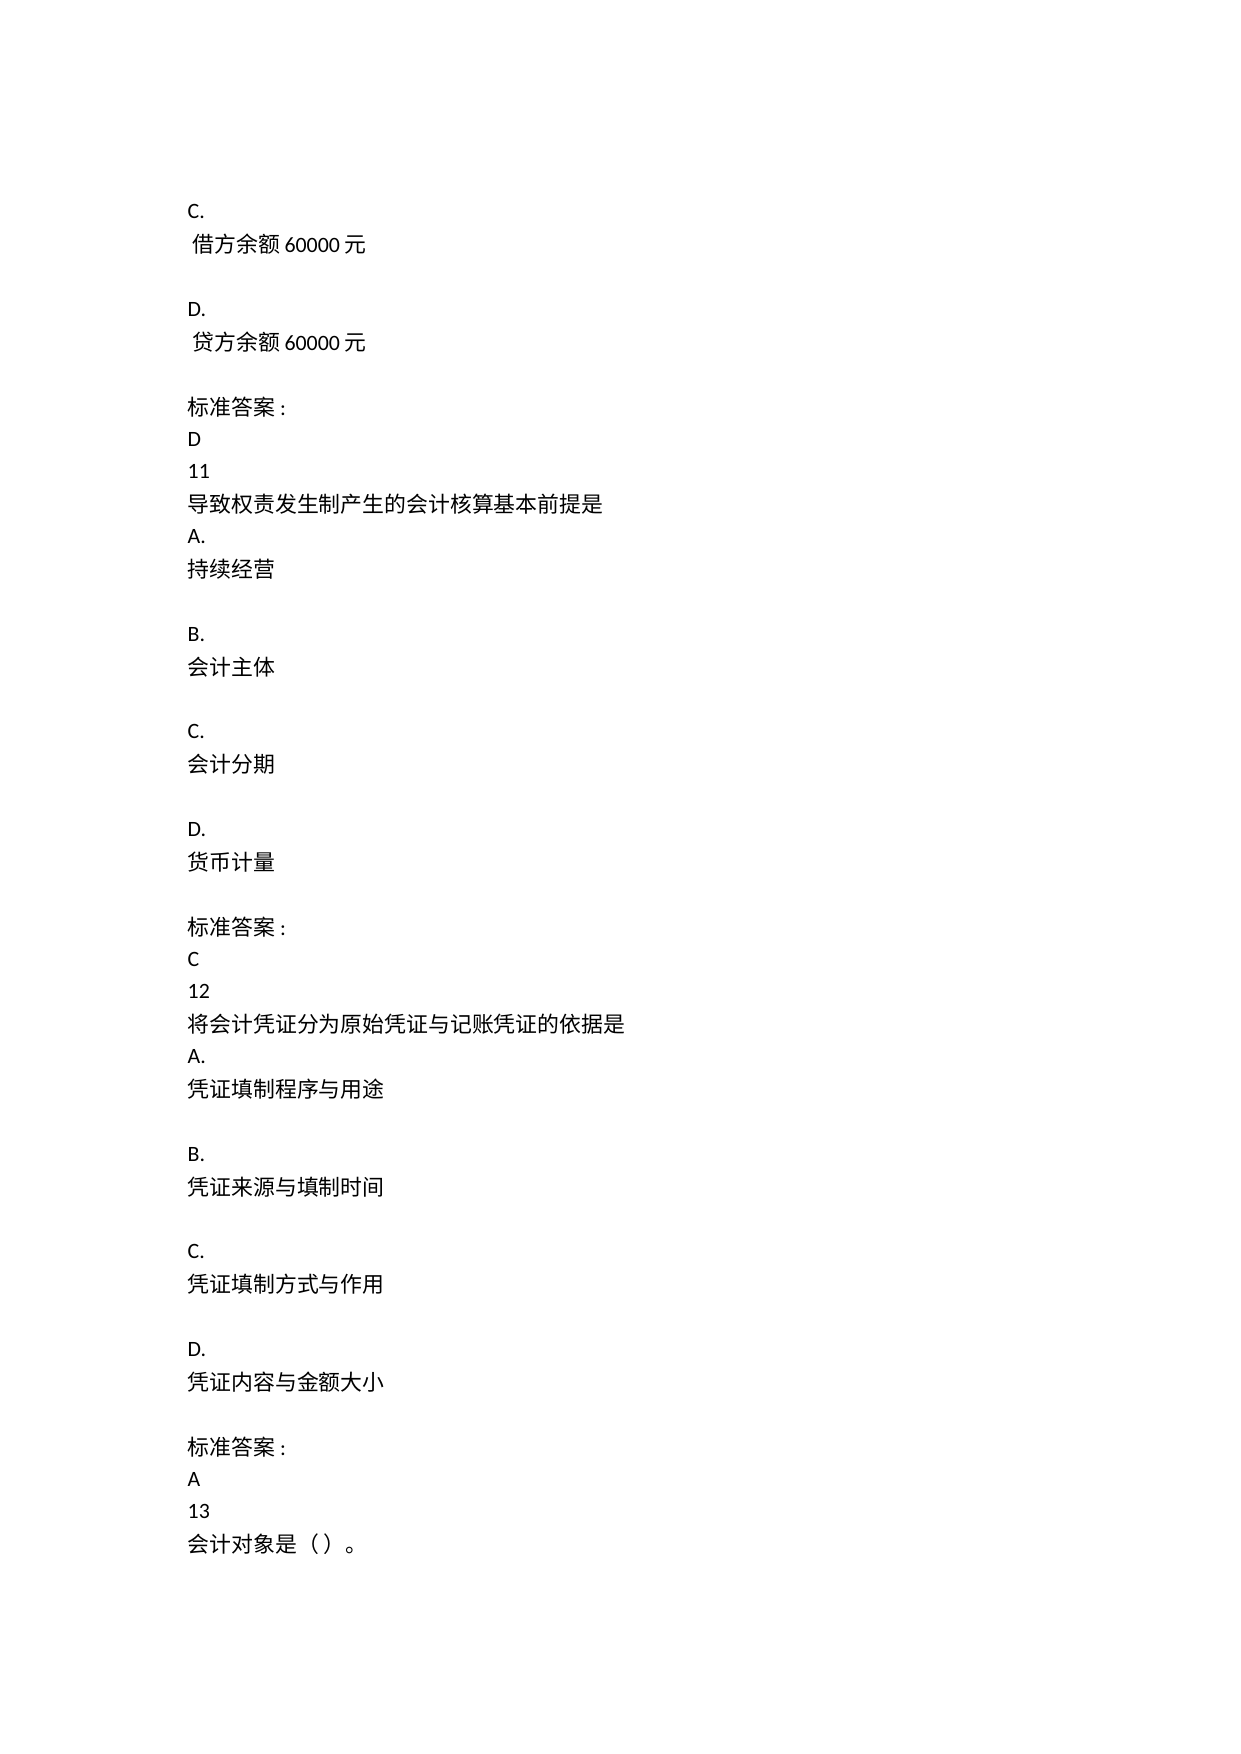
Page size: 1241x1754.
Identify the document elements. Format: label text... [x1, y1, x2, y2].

text 借方余额60000元 [187, 227, 1053, 259]
text 标准答案 : [187, 389, 1053, 422]
text 货币计量 [187, 844, 1053, 877]
text 持续经营 [187, 552, 1053, 584]
text B. [187, 617, 1053, 649]
text 凭证填制方式与作用 [187, 1267, 1053, 1299]
text 13 [187, 1494, 1053, 1527]
text 12 [187, 974, 1053, 1007]
text D. [187, 292, 1053, 324]
text C [187, 942, 1053, 974]
text 11 [187, 454, 1053, 487]
text 会计对象是（ ）。 [187, 1527, 1053, 1559]
text A [187, 1462, 1053, 1494]
text 标准答案 : [187, 909, 1053, 942]
text 贷方余额60000元 [187, 324, 1053, 357]
text 凭证填制程序与用途 [187, 1072, 1053, 1104]
text D [187, 422, 1053, 454]
text 凭证来源与填制时间 [187, 1169, 1053, 1202]
text C. [187, 194, 1053, 227]
text C. [187, 1234, 1053, 1267]
text 将会计凭证分为原始凭证与记账凭证的依据是 [187, 1007, 1053, 1039]
text A. [187, 519, 1053, 552]
text 凭证内容与金额大小 [187, 1364, 1053, 1397]
text B. [187, 1137, 1053, 1169]
text D. [187, 1332, 1053, 1364]
text 标准答案 : [187, 1429, 1053, 1462]
text 会计主体 [187, 649, 1053, 682]
text 会计分期 [187, 747, 1053, 779]
text A. [187, 1039, 1053, 1072]
text C. [187, 714, 1053, 747]
text 导致权责发生制产生的会计核算基本前提是 [187, 487, 1053, 519]
text D. [187, 812, 1053, 844]
